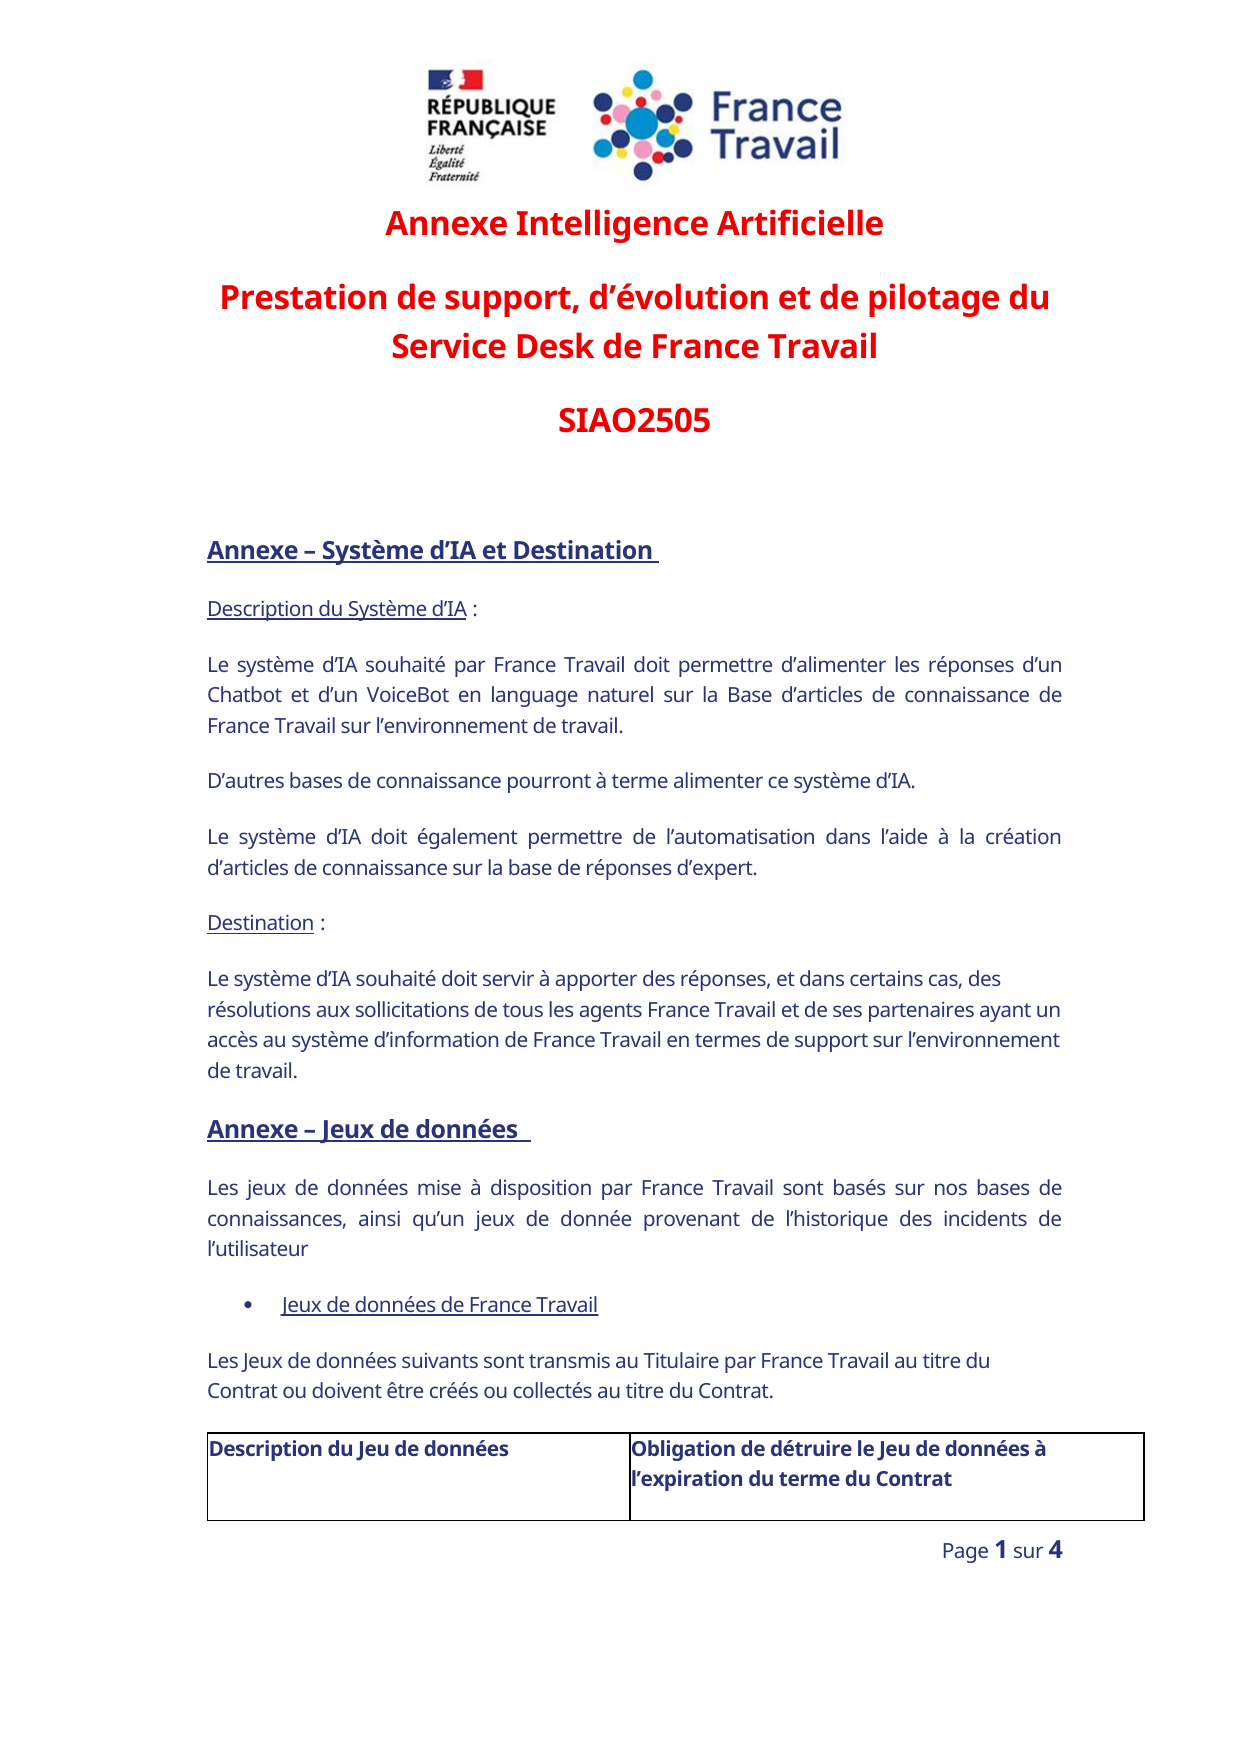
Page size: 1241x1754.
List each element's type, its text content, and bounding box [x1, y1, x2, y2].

text Description du Système d’IA : [207, 594, 1063, 622]
text Prestation de support, d’évolution et de pilotage du Service Desk de France Travail [207, 274, 1063, 368]
text D’autres bases de connaissance pourront à terme alimenter ce système d’IA. [207, 767, 1063, 795]
table_header Obligation de détruire le Jeu de données à l’expiration du terme du Contrat [631, 1434, 1143, 1519]
text Le système d’IA doit également permettre de l’automatisation dans l’aide à la création d’articles de connaissance sur la base de réponses d’expert. [207, 822, 1063, 881]
text Destination : [207, 908, 1063, 937]
list Jeux de données de France Travail [244, 1290, 1063, 1319]
text Annexe – Jeux de données [207, 1112, 1063, 1146]
text SIAO2505 [207, 397, 1063, 442]
text Annexe Intelligence Artificielle [207, 200, 1063, 245]
text Annexe – Système d’IA et Destination [207, 532, 1063, 566]
picture [410, 59, 861, 200]
text Le système d’IA souhaité doit servir à apporter des réponses, et dans certains cas, des résolutions aux sollicitations de tous les agents France Travail et de ses partenaires ayant un accès au système d’information de France Travail en termes de support sur l’environnement de travail. [207, 964, 1063, 1084]
table_header Description du Jeu de données [208, 1434, 629, 1519]
text Le système d’IA souhaité par France Travail doit permettre d’alimenter les réponses d’un Chatbot et d’un VoiceBot en language naturel sur la Base d’articles de connaissance de France Travail sur l’environnement de travail. [207, 650, 1063, 739]
text Les Jeux de données suivants sont transmis au Titulaire par France Travail au titre du Contrat ou doivent être créés ou collectés au titre du Contrat. [207, 1346, 1063, 1405]
text Les jeux de données mise à disposition par France Travail sont basés sur nos bases de connaissances, ainsi qu’un jeux de donnée provenant de l’historique des incidents de l’utilisateur [207, 1173, 1063, 1263]
